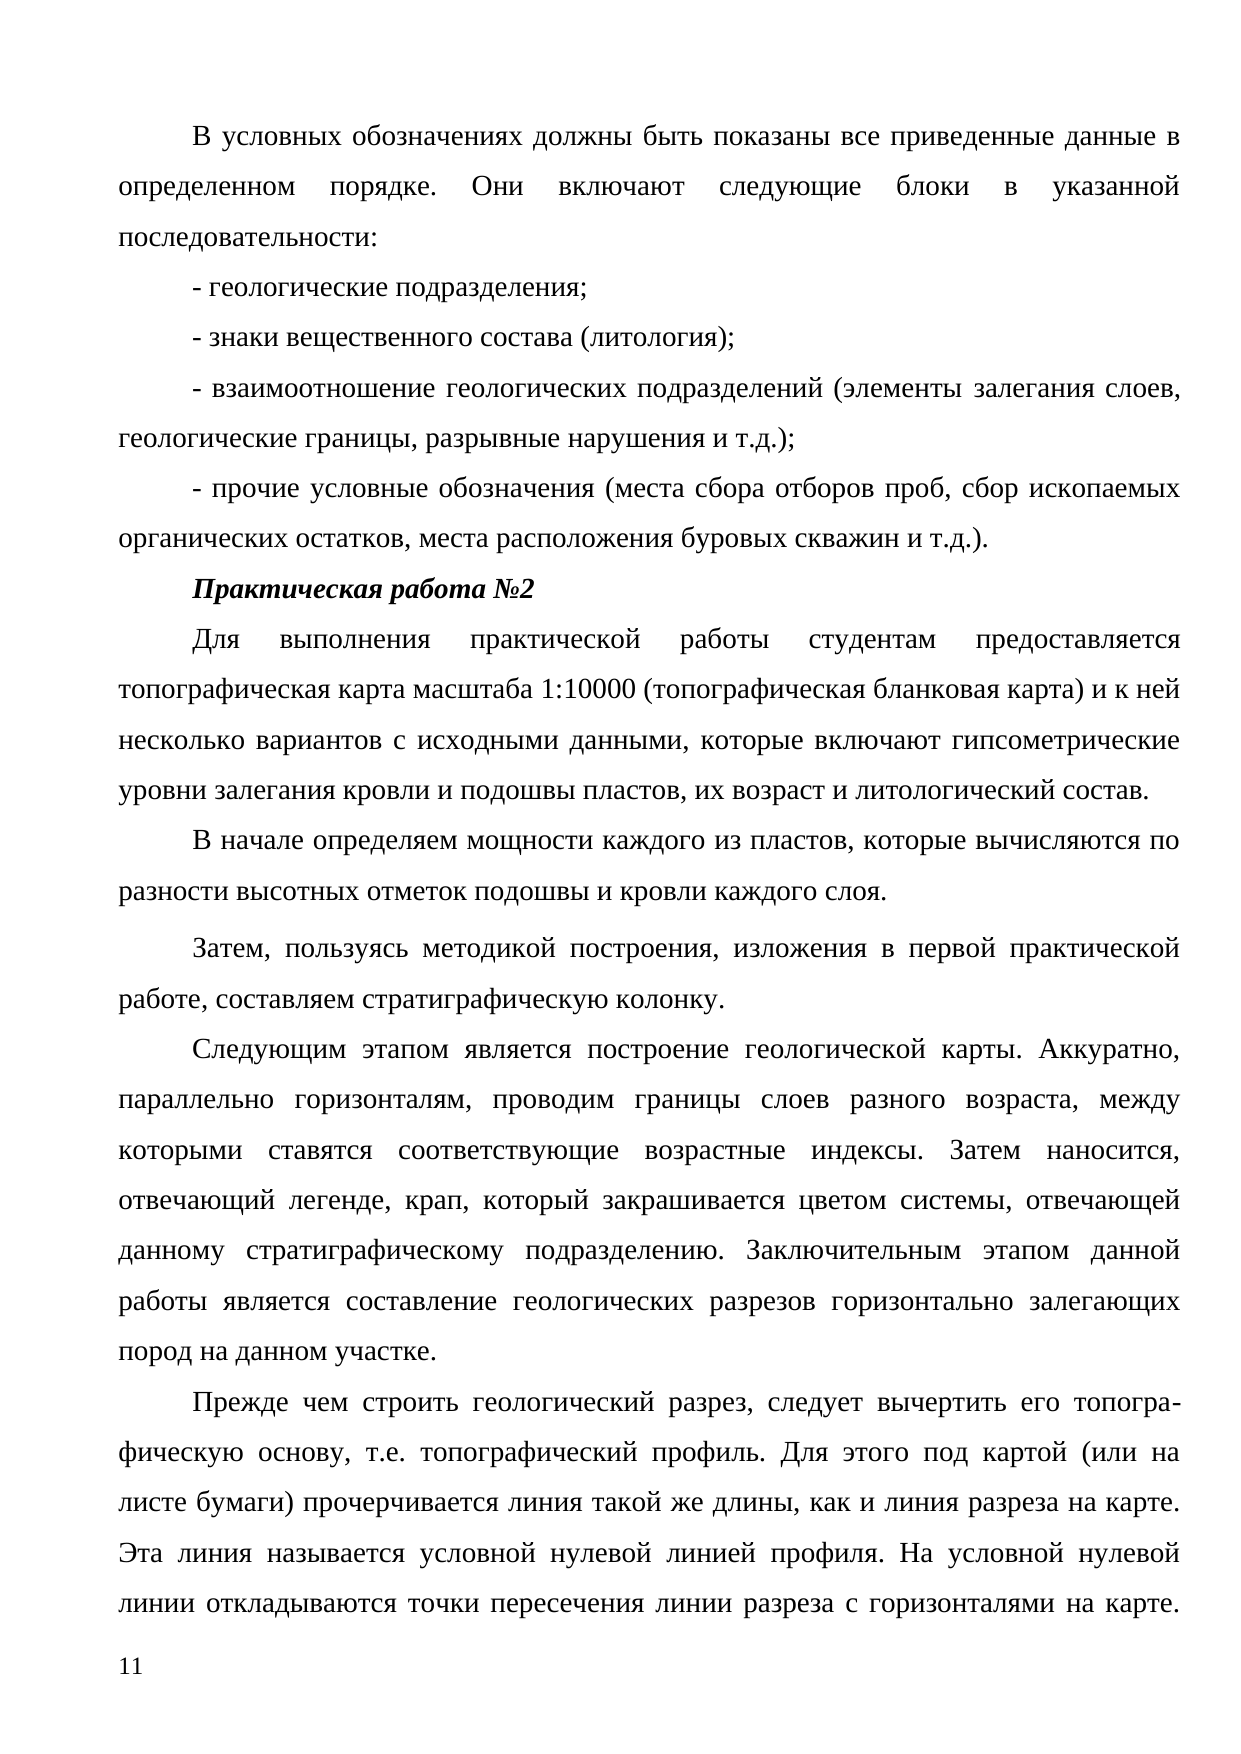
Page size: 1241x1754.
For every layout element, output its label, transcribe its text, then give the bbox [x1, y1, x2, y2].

text В условных обозначениях должны быть показаны все приведенные данные в определенном порядке. Они включают следующие блоки в указанной последовательности: [118, 118, 1181, 252]
text Затем, пользуясь методикой построения, изложения в первой практической работе, составляем стратиграфическую колонку. [118, 931, 1181, 1014]
text Для выполнения практической работы студентам предоставляется топографическая карта масштаба 1:10000 (топографическая бланковая карта) и к ней несколько вариантов с исходными данными, которые включают гипсометрические уровни залегания кровли и подошвы пластов, их возраст и литологический состав. [118, 621, 1181, 806]
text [118, 1384, 1181, 1619]
text - геологические подразделения; [118, 269, 1181, 303]
text - знаки вещественного состава (литология); [118, 319, 1181, 353]
text Практическая работа №2 [118, 571, 1181, 604]
text - взаимоотношение геологических подразделений (элементы залегания слоев, геологические границы, разрывные нарушения и т.д.); [118, 370, 1181, 453]
text В начале определяем мощности каждого из пластов, которые вычисляются по разности высотных отметок подошвы и кровли каждого слоя. [118, 822, 1181, 906]
text Следующим этапом является построение геологической карты. Аккуратно, параллельно горизонталям, проводим границы слоев разного возраста, между которыми ставятся соответствующие возрастные индексы. Затем наносится, отвечающий легенде, крап, который закрашивается цветом системы, отвечающей данному стратиграфическому подразделению. Заключительным этапом данной работы является составление геологических разрезов горизонтально залегающих пород на данном участке. [118, 1031, 1181, 1367]
text - прочие условные обозначения (места сбора отборов проб, сбор ископаемых органических остатков, места расположения буровых скважин и т.д.). [118, 470, 1181, 554]
